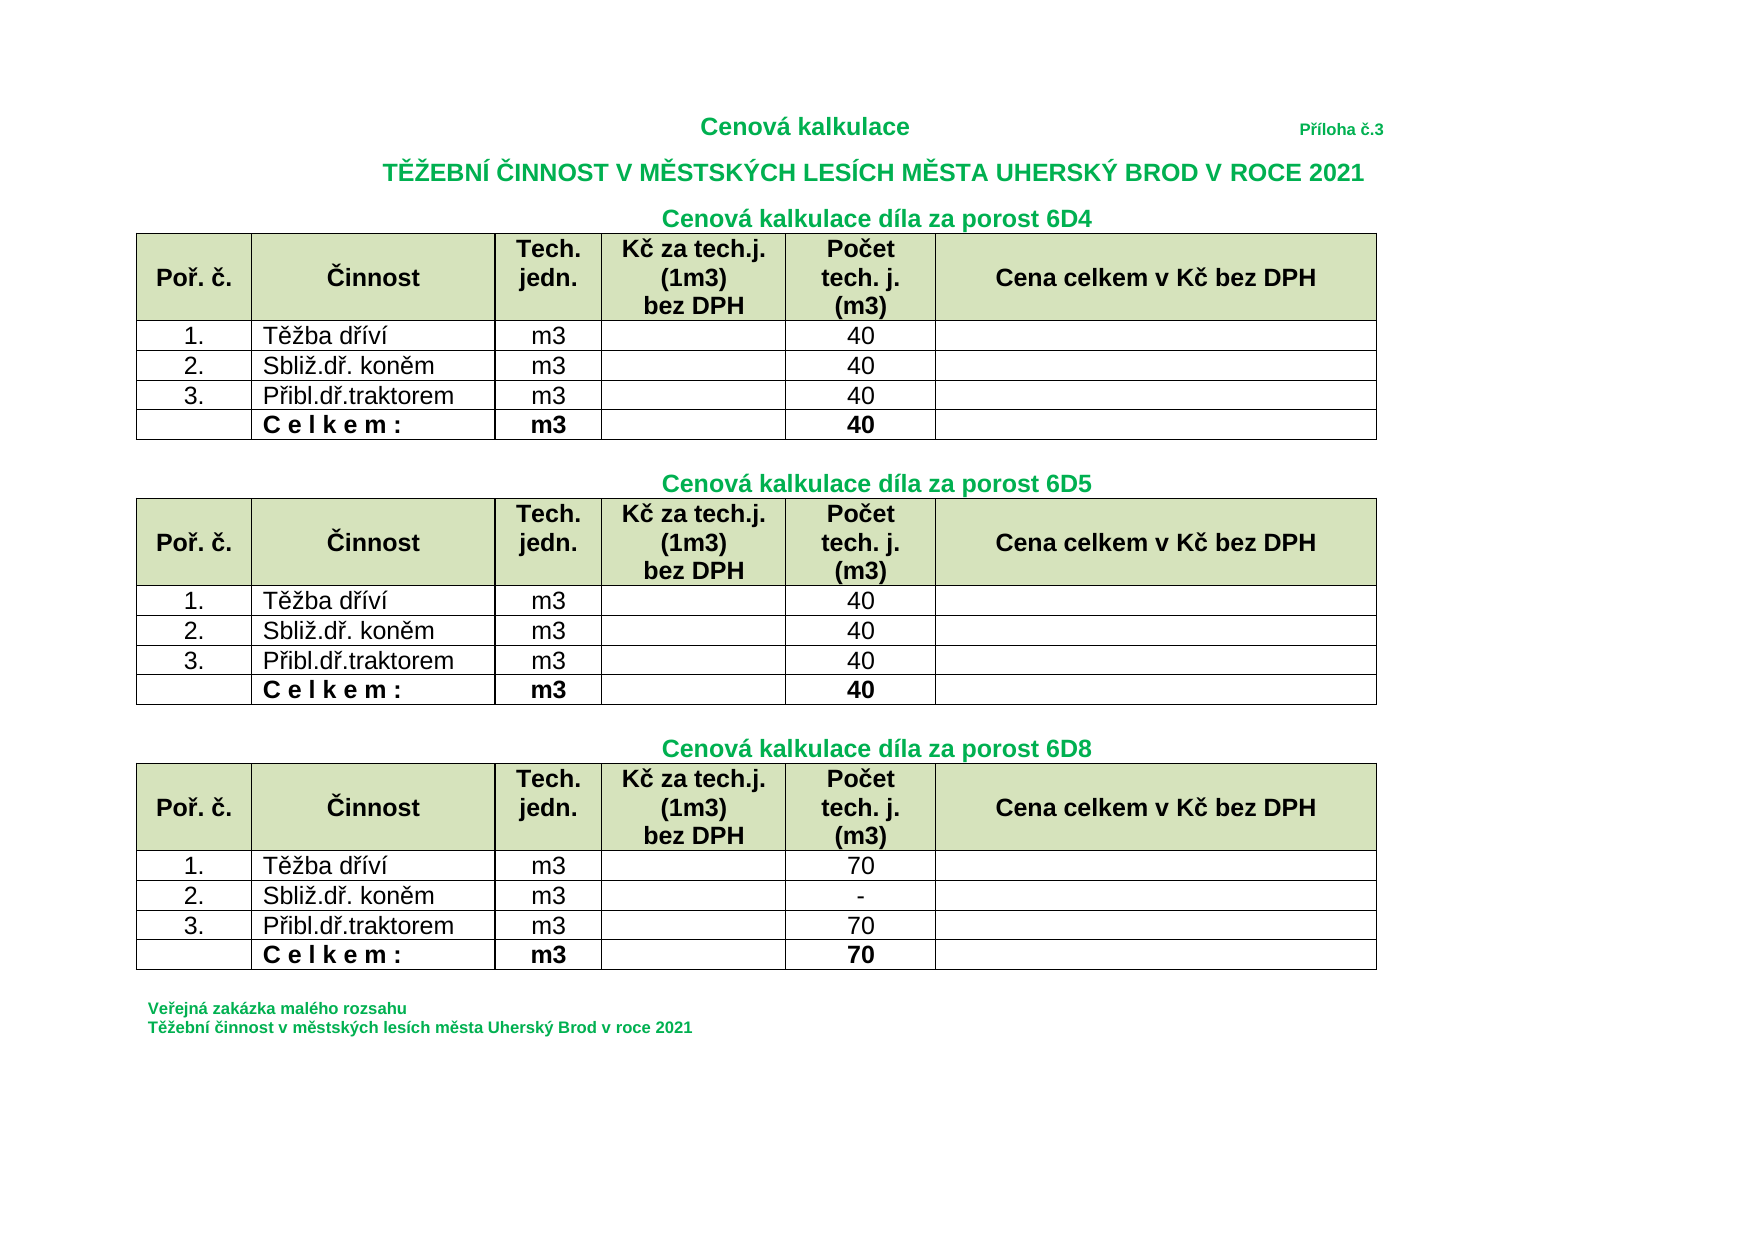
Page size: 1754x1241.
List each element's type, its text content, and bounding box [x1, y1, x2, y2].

table_cell [602, 675, 785, 704]
table_header Cena celkem v Kč bez DPH [936, 764, 1376, 850]
table_cell [936, 940, 1376, 969]
table_cell Těžba dříví [252, 851, 494, 880]
text Cenová kalkulace díla za porost 6D8 [148, 734, 1606, 763]
table_header Kč za tech.j. (1m3) bez DPH [602, 764, 785, 850]
table_cell [936, 381, 1376, 409]
table_cell Sbliž.dř. koněm [252, 616, 494, 644]
table_cell [602, 586, 785, 615]
table_cell Sbliž.dř. koněm [252, 881, 494, 909]
table_cell m3 [496, 881, 601, 909]
table_cell [936, 351, 1376, 379]
table_cell 1. [137, 321, 251, 350]
table_cell m3 [496, 410, 601, 439]
table_cell [602, 381, 785, 409]
table_cell [936, 851, 1376, 880]
table_cell m3 [496, 675, 601, 704]
table_cell 70 [786, 911, 935, 939]
table_cell [602, 410, 785, 439]
table_header Počet tech. j. (m3) [786, 764, 935, 850]
table_cell [602, 911, 785, 939]
table_cell 40 [786, 321, 935, 350]
table_cell [602, 321, 785, 350]
table_cell [936, 675, 1376, 704]
table_header Počet tech. j. (m3) [786, 499, 935, 585]
table_cell m3 [496, 586, 601, 615]
table_cell 70 [786, 940, 935, 969]
table_cell [936, 881, 1376, 909]
table_cell 3. [137, 911, 251, 939]
table_cell Přibl.dř.traktorem [252, 646, 494, 674]
table_cell [936, 410, 1376, 439]
table_header Poř. č. [137, 499, 251, 585]
table_header Kč za tech.j. (1m3) bez DPH [602, 234, 785, 320]
table_cell 40 [786, 675, 935, 704]
table_cell Sbliž.dř. koněm [252, 351, 494, 379]
table_cell 2. [137, 351, 251, 379]
table_cell C e l k e m : [252, 940, 494, 969]
table_header Činnost [252, 234, 494, 320]
table_cell [602, 940, 785, 969]
table_header Cena celkem v Kč bez DPH [936, 234, 1376, 320]
table_cell C e l k e m : [252, 410, 494, 439]
table_cell [137, 940, 251, 969]
table_cell Těžba dříví [252, 586, 494, 615]
table_cell m3 [496, 381, 601, 409]
table_cell Přibl.dř.traktorem [252, 381, 494, 409]
table_cell 2. [137, 881, 251, 909]
table_cell 40 [786, 351, 935, 379]
table_cell Těžba dříví [252, 321, 494, 350]
table_cell 40 [786, 381, 935, 409]
table_cell [602, 616, 785, 644]
table_header Počet tech. j. (m3) [786, 234, 935, 320]
table_cell - [786, 881, 935, 909]
table_cell m3 [496, 616, 601, 644]
table_cell [137, 410, 251, 439]
table_header Kč za tech.j. (1m3) bez DPH [602, 499, 785, 585]
table_cell m3 [496, 851, 601, 880]
text Cenová kalkulace díla za porost 6D5 [148, 469, 1606, 498]
table_cell 70 [786, 851, 935, 880]
table_cell [936, 911, 1376, 939]
table_cell 1. [137, 851, 251, 880]
text Veřejná zakázka malého rozsahu [148, 999, 1606, 1018]
table_header Cena celkem v Kč bez DPH [936, 499, 1376, 585]
table_cell 1. [137, 586, 251, 615]
table_cell [936, 646, 1376, 674]
table_cell 40 [786, 616, 935, 644]
table_cell 2. [137, 616, 251, 644]
table_header Poř. č. [137, 234, 251, 320]
table_cell C e l k e m : [252, 675, 494, 704]
table_header Tech. jedn. [496, 764, 601, 850]
text Těžební činnost v městských lesích města Uherský Brod v roce 2021 [148, 1018, 1606, 1037]
table_cell 3. [137, 381, 251, 409]
table_cell [936, 586, 1376, 615]
table_cell [936, 616, 1376, 644]
table_cell [936, 321, 1376, 350]
table_header Tech. jedn. [496, 499, 601, 585]
table_cell 40 [786, 646, 935, 674]
table_header Poř. č. [137, 764, 251, 850]
table_header Činnost [252, 499, 494, 585]
table_header Činnost [252, 764, 494, 850]
table_cell m3 [496, 321, 601, 350]
table_cell [602, 851, 785, 880]
table_cell [602, 646, 785, 674]
table_cell 40 [786, 410, 935, 439]
table_header Tech. jedn. [496, 234, 601, 320]
table_cell [137, 675, 251, 704]
table_cell [602, 351, 785, 379]
table_cell m3 [496, 911, 601, 939]
table_cell m3 [496, 940, 601, 969]
table_cell m3 [496, 351, 601, 379]
table_cell 3. [137, 646, 251, 674]
text Cenová kalkulace díla za porost 6D4 [148, 204, 1606, 233]
table_cell 40 [786, 586, 935, 615]
table_cell [602, 881, 785, 909]
table_cell Přibl.dř.traktorem [252, 911, 494, 939]
table_cell m3 [496, 646, 601, 674]
